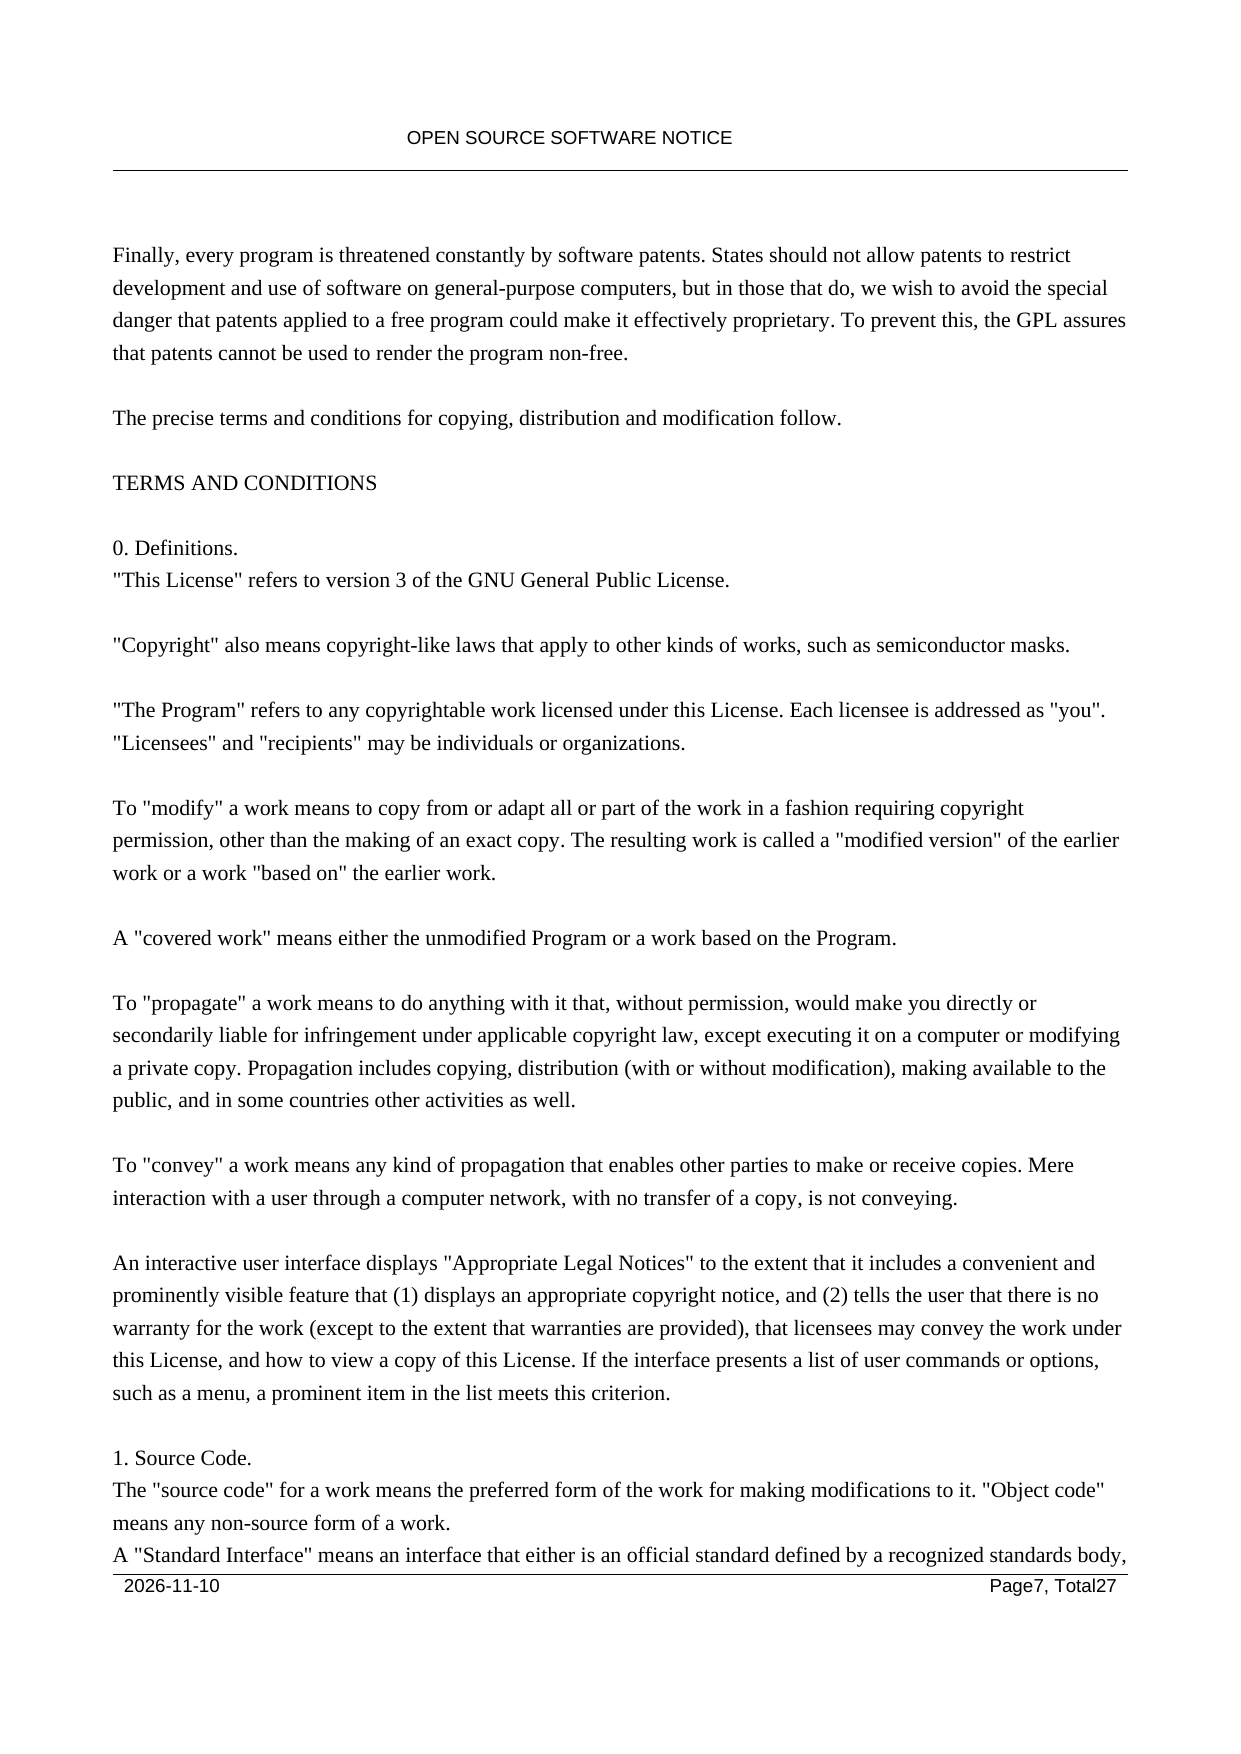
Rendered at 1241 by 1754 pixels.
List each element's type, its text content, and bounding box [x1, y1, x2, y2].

text The precise terms and conditions for copying, distribution and modification follow. [112, 401, 1128, 434]
text The "source code" for a work means the preferred form of the work for making modifications to it. "Object code" means any non-source form of a work. [112, 1474, 1128, 1539]
text "The Program" refers to any copyrightable work licensed under this License. Each licensee is addressed as "you". "Licensees" and "recipients" may be individuals or organizations. [112, 694, 1128, 759]
text To "modify" a work means to copy from or adapt all or part of the work in a fashion requiring copyright permission, other than the making of an exact copy. The resulting work is called a "modified version" of the earlier work or a work "based on" the earlier work. [112, 791, 1128, 889]
text "This License" refers to version 3 of the GNU General Public License. [112, 564, 1128, 596]
text A "covered work" means either the unmodified Program or a work based on the Program. [112, 921, 1128, 954]
text To "propagate" a work means to do anything with it that, without permission, would make you directly or secondarily liable for infringement under applicable copyright law, except executing it on a computer or modifying a private copy. Propagation includes copying, distribution (with or without modification), making available to the public, and in some countries other activities as well. [112, 986, 1128, 1116]
text 0. Definitions. [112, 531, 1128, 564]
text To "convey" a work means any kind of propagation that enables other parties to make or receive copies. Mere interaction with a user through a computer network, with no transfer of a copy, is not conveying. [112, 1149, 1128, 1214]
text 1. Source Code. [112, 1441, 1128, 1474]
text Finally, every program is threatened constantly by software patents. States should not allow patents to restrict development and use of software on general-purpose computers, but in those that do, we wish to avoid the special danger that patents applied to a free program could make it effectively proprietary. To prevent this, the GPL assures that patents cannot be used to render the program non-free. [112, 239, 1128, 369]
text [112, 1539, 1128, 1571]
text "Copyright" also means copyright-like laws that apply to other kinds of works, such as semiconductor masks. [112, 629, 1128, 661]
text An interactive user interface displays "Appropriate Legal Notices" to the extent that it includes a convenient and prominently visible feature that (1) displays an appropriate copyright notice, and (2) tells the user that there is no warranty for the work (except to the extent that warranties are provided), that licensees may convey the work under this License, and how to view a copy of this License. If the interface presents a list of user commands or options, such as a menu, a prominent item in the list meets this criterion. [112, 1246, 1128, 1409]
text TERMS AND CONDITIONS [112, 466, 1128, 499]
